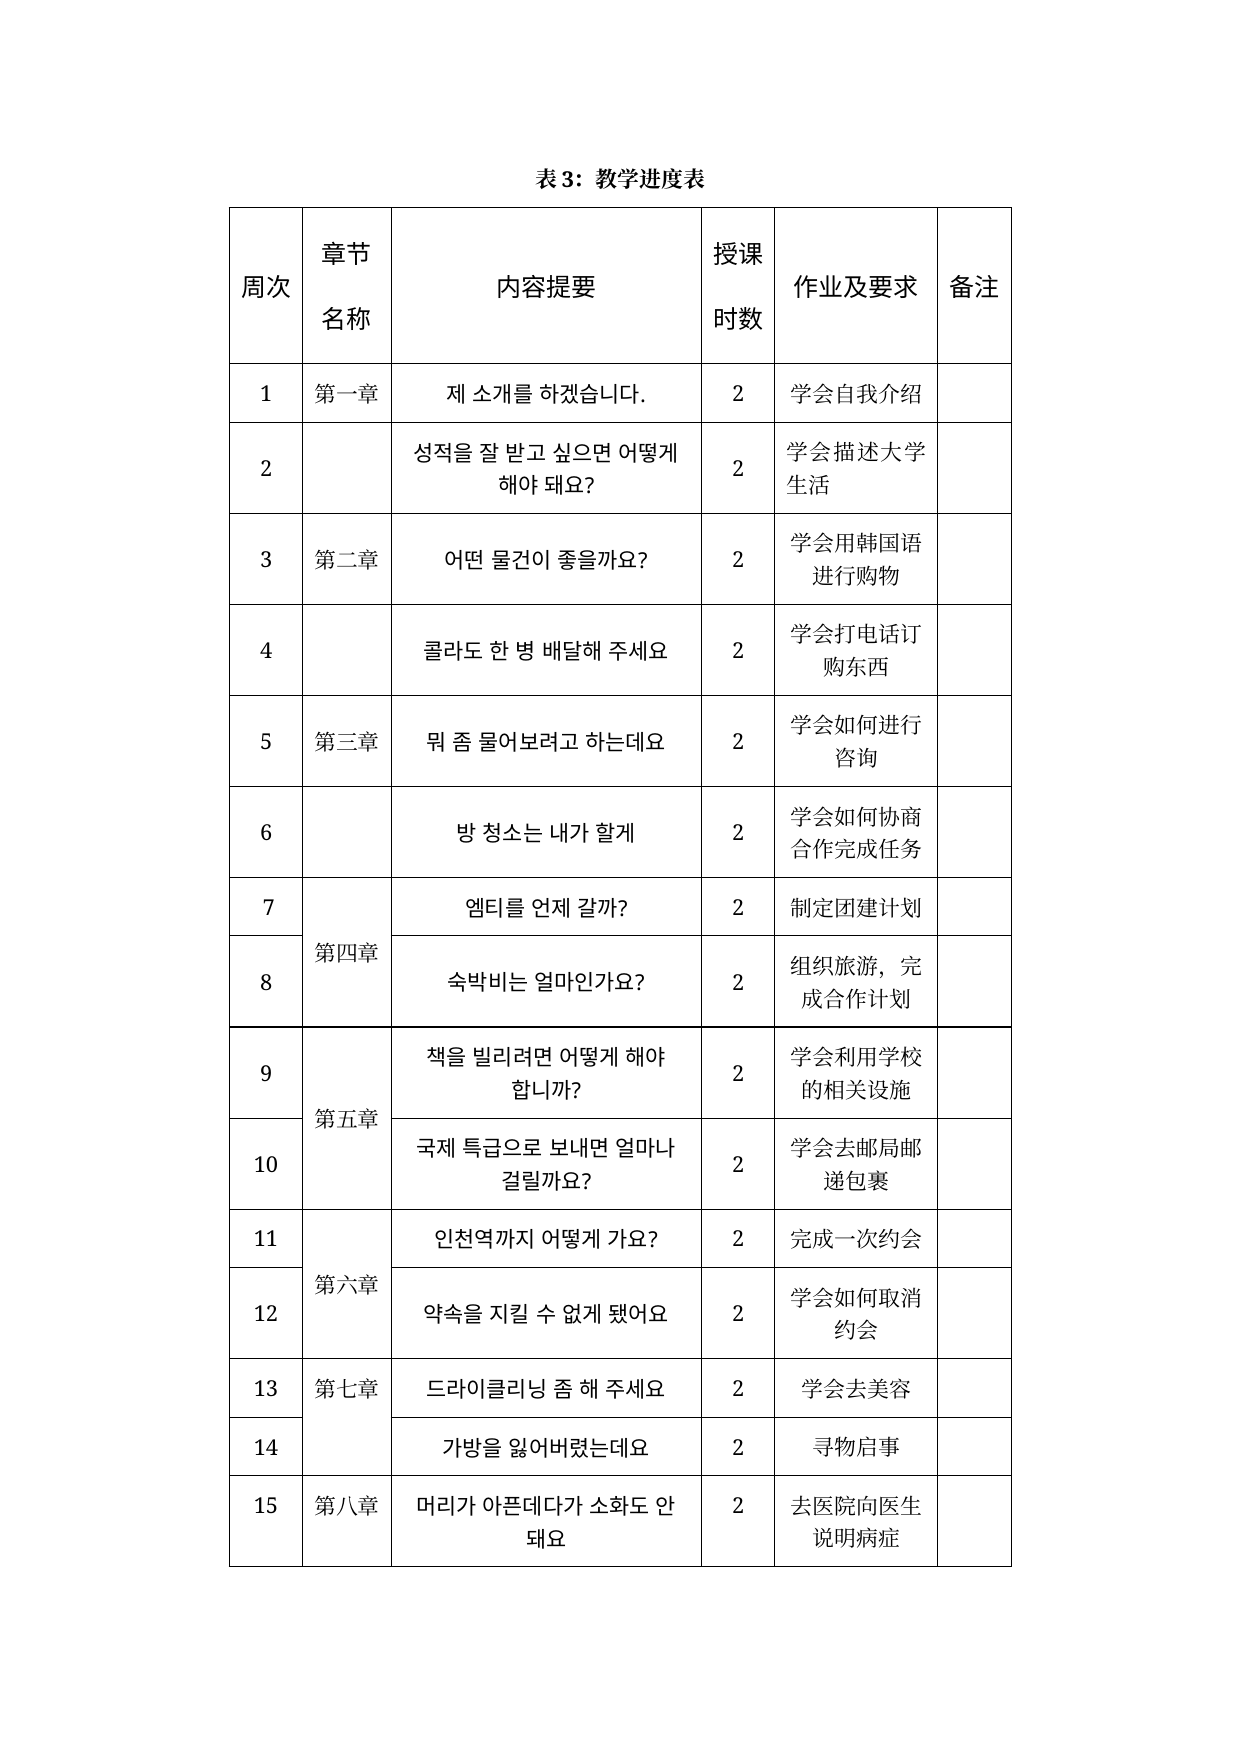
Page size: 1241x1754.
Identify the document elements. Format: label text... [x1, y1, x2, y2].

table_cell 국제 특급으로 보내면 얼마나 걸릴까요? [392, 1119, 701, 1208]
table_cell 学会利用学校的相关设施 [775, 1028, 937, 1117]
table_header 备注 [938, 208, 1011, 363]
table_cell 寻物启事 [775, 1418, 937, 1475]
table_cell 어떤 물건이 좋을까요? [392, 514, 701, 604]
table_cell [938, 364, 1011, 422]
table_cell [938, 1359, 1011, 1417]
table_cell 2 [702, 1476, 774, 1566]
table_cell 엠티를 언제 갈까? [392, 878, 701, 935]
table_cell [938, 1119, 1011, 1208]
table_cell 6 [230, 787, 302, 877]
table_cell [938, 605, 1011, 695]
table_cell 제 소개를 하겠습니다. [392, 364, 701, 422]
table_cell 12 [230, 1268, 302, 1358]
table_cell [938, 878, 1011, 935]
table_cell 2 [702, 878, 774, 935]
table_cell 드라이클리닝 좀 해 주세요 [392, 1359, 701, 1417]
table_cell 2 [702, 936, 774, 1026]
table_cell 10 [230, 1119, 302, 1208]
table_header 内容提要 [392, 208, 701, 363]
table_cell [938, 696, 1011, 786]
table_header 作业及要求 [775, 208, 937, 363]
table_cell 3 [230, 514, 302, 604]
table_cell 콜라도 한 병 배달해 주세요 [392, 605, 701, 695]
table_cell 11 [230, 1210, 302, 1267]
table_cell 방 청소는 내가 할게 [392, 787, 701, 877]
table_cell 성적을 잘 받고 싶으면 어떻게 해야 돼요? [392, 423, 701, 513]
table_cell 책을 빌리려면 어떻게 해야 합니까? [392, 1028, 701, 1117]
table_cell 2 [702, 1028, 774, 1117]
table_cell 약속을 지킬 수 없게 됐어요 [392, 1268, 701, 1358]
table_cell 2 [702, 364, 774, 422]
table_cell 学会描述大学生活 [775, 423, 937, 513]
table_cell [938, 1028, 1011, 1117]
table_cell 第一章 [303, 364, 391, 422]
table_cell 学会自我介绍 [775, 364, 937, 422]
table_header 授课时数 [702, 208, 774, 363]
table_cell 숙박비는 얼마인가요? [392, 936, 701, 1026]
table_cell 2 [230, 423, 302, 513]
table_cell 9 [230, 1028, 302, 1117]
table_cell 去医院向医生说明病症 [775, 1476, 937, 1566]
table_cell [938, 936, 1011, 1026]
table_header 周次 [230, 208, 302, 363]
table_cell 7 [230, 878, 302, 935]
table_cell 14 [230, 1418, 302, 1475]
table_cell 2 [702, 423, 774, 513]
table_cell [938, 1210, 1011, 1267]
table_cell 学会去美容 [775, 1359, 937, 1417]
table_cell [303, 423, 391, 513]
table_cell 13 [230, 1359, 302, 1417]
table_cell 第七章 [303, 1359, 391, 1475]
table_cell 인천역까지 어떻게 가요? [392, 1210, 701, 1267]
table_cell [938, 1476, 1011, 1566]
table_cell [938, 423, 1011, 513]
table_cell 学会如何取消约会 [775, 1268, 937, 1358]
table_cell 第五章 [303, 1028, 391, 1208]
table_cell 2 [702, 1210, 774, 1267]
table_header 章节名称 [303, 208, 391, 363]
table_cell 第四章 [303, 878, 391, 1026]
table_cell 1 [230, 364, 302, 422]
table_cell 5 [230, 696, 302, 786]
text 表3：教学进度表 [187, 162, 1053, 194]
table_cell [938, 787, 1011, 877]
table_cell 学会如何进行咨询 [775, 696, 937, 786]
table_cell 学会打电话订购东西 [775, 605, 937, 695]
table_cell 第二章 [303, 514, 391, 604]
table_cell 学会用韩国语进行购物 [775, 514, 937, 604]
table_cell [938, 1268, 1011, 1358]
table_cell [303, 605, 391, 695]
table_cell 2 [702, 1418, 774, 1475]
table_cell 8 [230, 936, 302, 1026]
table_cell 2 [702, 1359, 774, 1417]
table_cell 15 [230, 1476, 302, 1566]
table_cell 第三章 [303, 696, 391, 786]
table_cell 2 [702, 1268, 774, 1358]
table_cell [303, 787, 391, 877]
table_cell 2 [702, 605, 774, 695]
table_cell 뭐 좀 물어보려고 하는데요 [392, 696, 701, 786]
table_cell 制定团建计划 [775, 878, 937, 935]
table_cell [938, 514, 1011, 604]
table_cell 가방을 잃어버렸는데요 [392, 1418, 701, 1475]
table_cell 学会去邮局邮递包裹 [775, 1119, 937, 1208]
table_cell 4 [230, 605, 302, 695]
table_cell 第六章 [303, 1210, 391, 1358]
table_cell 2 [702, 696, 774, 786]
table_cell 第八章 [303, 1476, 391, 1566]
table_cell 2 [702, 1119, 774, 1208]
table_cell 머리가 아픈데다가 소화도 안 돼요 [392, 1476, 701, 1566]
table_cell 2 [702, 787, 774, 877]
table_cell 完成一次约会 [775, 1210, 937, 1267]
table_cell [938, 1418, 1011, 1475]
table_cell 组织旅游，完成合作计划 [775, 936, 937, 1026]
table_cell 学会如何协商合作完成任务 [775, 787, 937, 877]
table_cell 2 [702, 514, 774, 604]
